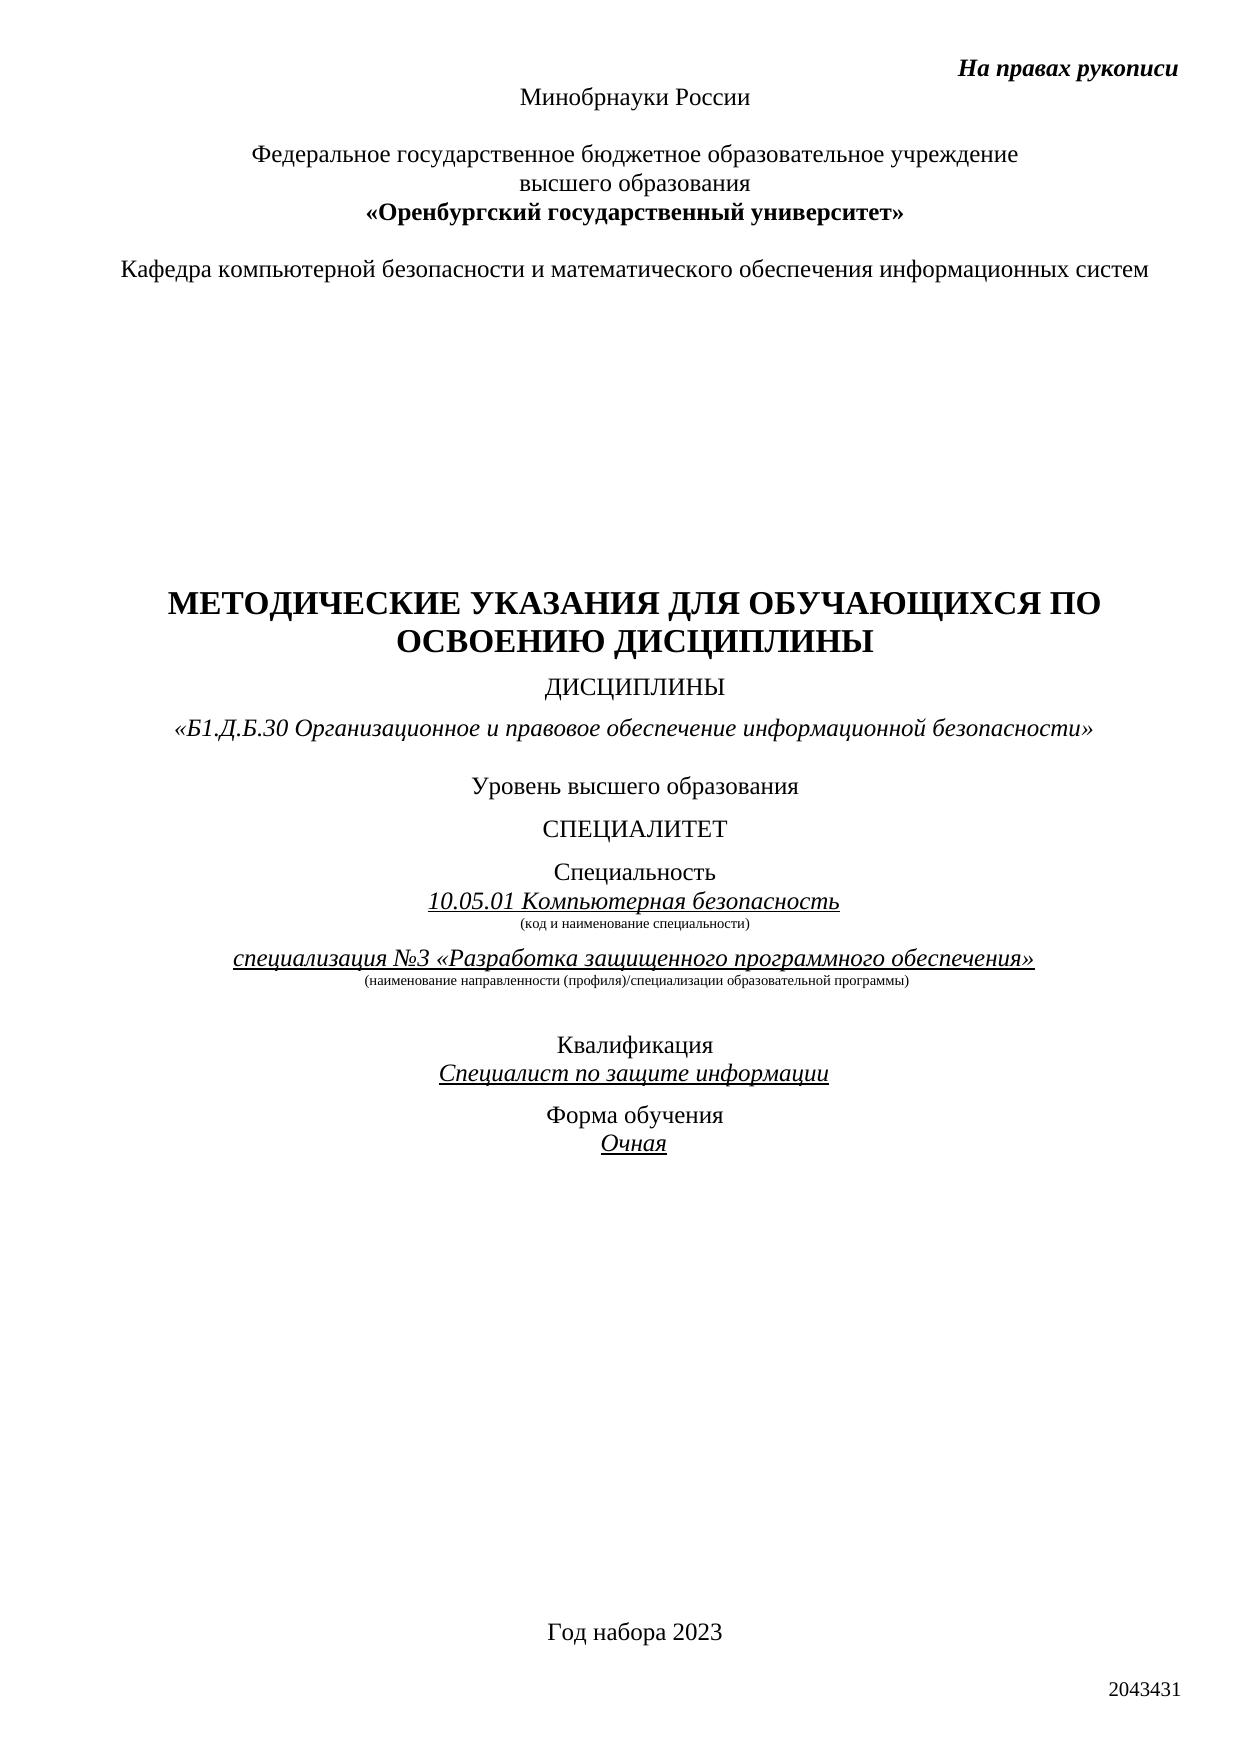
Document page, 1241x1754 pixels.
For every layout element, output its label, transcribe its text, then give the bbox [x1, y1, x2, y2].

text Кафедра компьютерной безопасности и математического обеспечения информационных систем [88, 254, 1181, 283]
text На правах рукописи [88, 53, 1181, 82]
text «Б1.Д.Б.30 Организационное и правовое обеспечение информационной безопасности» [88, 713, 1181, 742]
text Специалист по защите информации [88, 1058, 1181, 1087]
text 10.05.01 Компьютерная безопасность [88, 886, 1181, 915]
text СПЕЦИАЛИТЕТ [88, 814, 1181, 843]
text (код и наименование специальности) [88, 915, 1181, 943]
text высшего образования [88, 168, 1181, 197]
text «Оренбургский государственный университет» [88, 197, 1181, 226]
text МЕТОДИЧЕСКИЕ УКАЗАНИЯ ДЛЯ ОБУЧАЮЩИХСЯ ПО ОСВОЕНИЮ ДИСЦИПЛИНЫ [88, 583, 1181, 660]
text Квалификация [88, 1030, 1181, 1058]
text ДИСЦИПЛИНЫ [88, 672, 1181, 701]
text Федеральное государственное бюджетное образовательное учреждение [88, 139, 1181, 168]
text Минобрнауки России [88, 82, 1181, 111]
text Год набора 2023 [88, 1617, 1181, 1646]
text Уровень высшего образования [88, 771, 1181, 800]
text Специальность [88, 857, 1181, 886]
text Форма обучения [88, 1100, 1181, 1128]
text специализация №3 «Разработка защищенного программного обеспечения» [88, 943, 1181, 972]
text (наименование направленности (профиля)/специализации образовательной программы) [88, 972, 1181, 1001]
text Очная [88, 1128, 1181, 1157]
